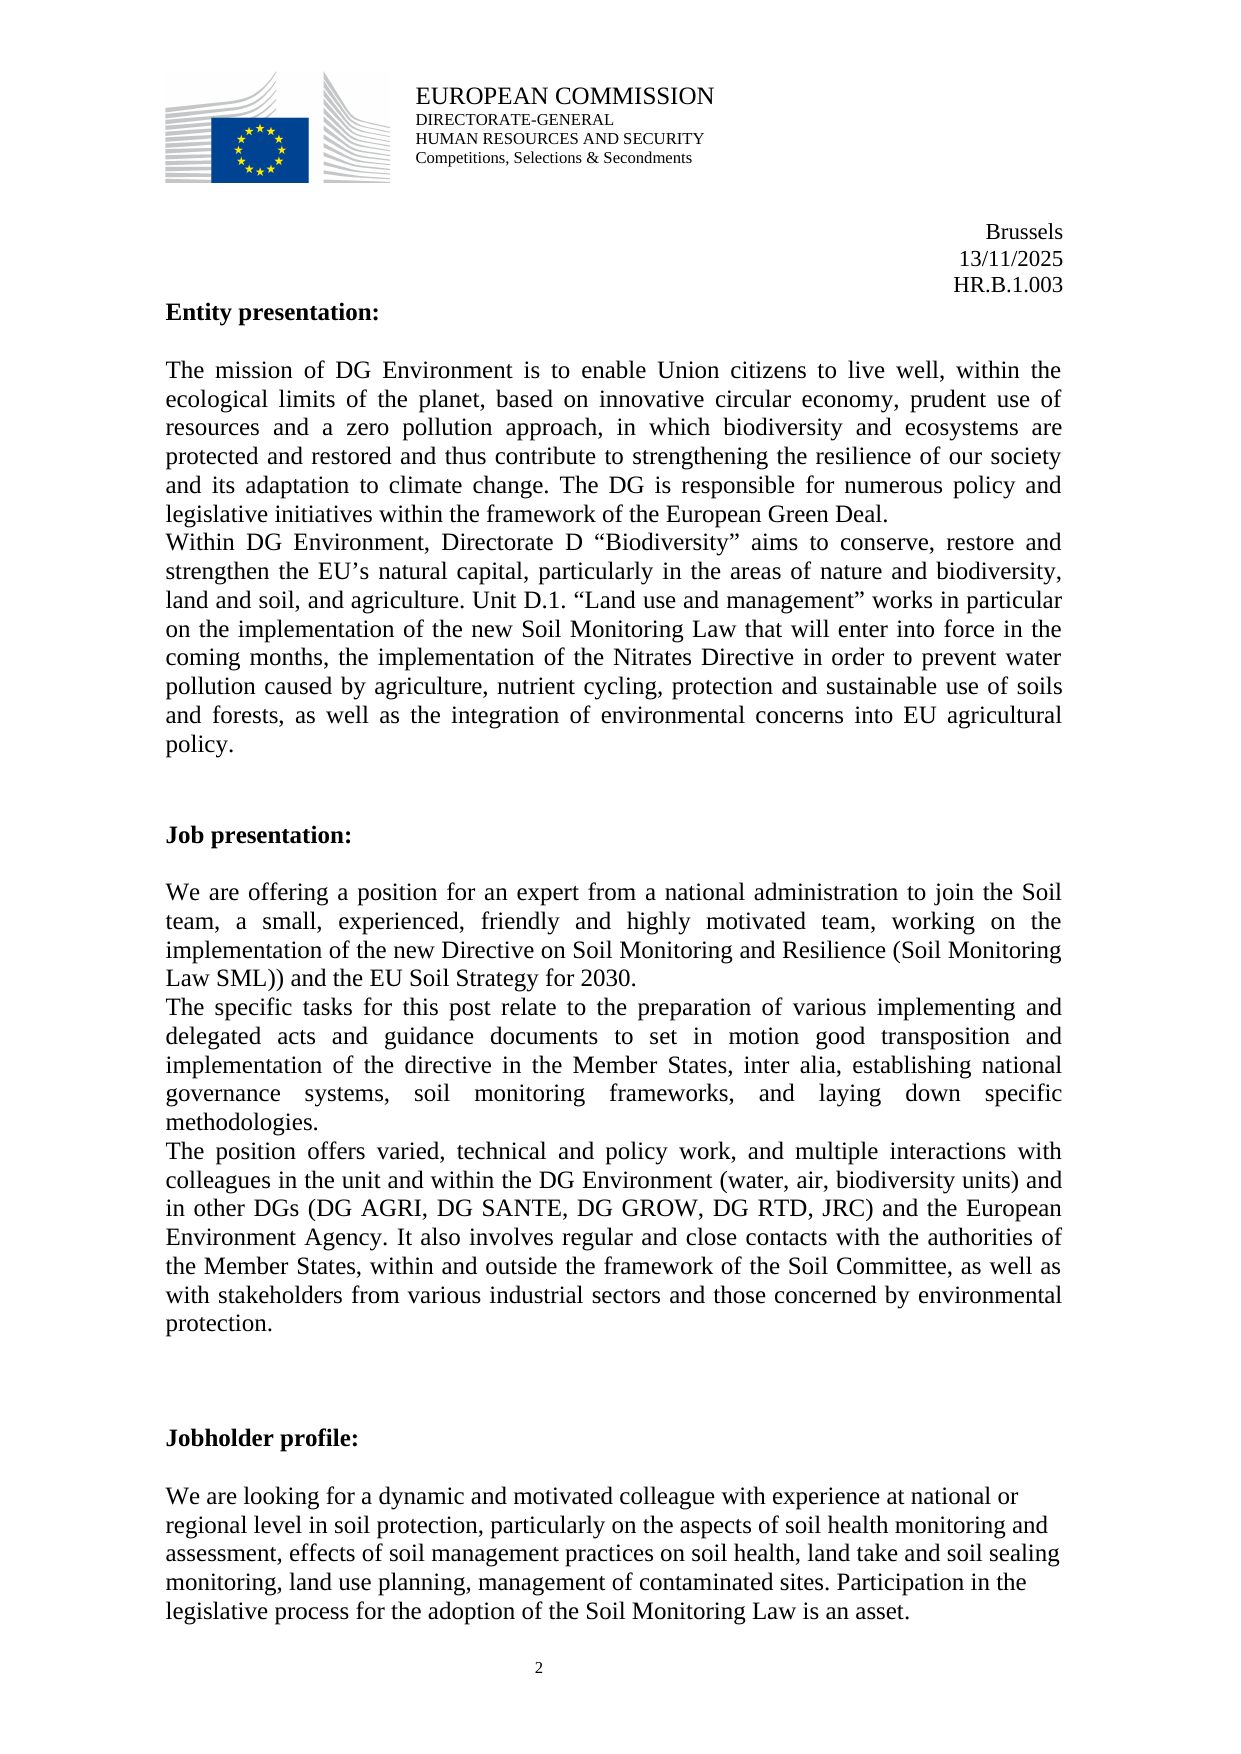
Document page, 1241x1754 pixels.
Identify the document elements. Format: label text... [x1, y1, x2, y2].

text Jobholder profile: [165, 1423, 1063, 1452]
text Job presentation: [165, 820, 1063, 848]
text The position offers varied, technical and policy work, and multiple interactions with colleagues in the unit and within the DG Environment (water, air, biodiversity units) and in other DGs (DG AGRI, DG SANTE, DG GROW, DG RTD, JRC) and the European Environment Agency. It also involves regular and close contacts with the authorities of the Member States, within and outside the framework of the Soil Committee, as well as with stakeholders from various industrial sectors and those concerned by environmental protection. [165, 1136, 1063, 1337]
text Within DG Environment, Directorate D “Biodiversity” aims to conserve, restore and strengthen the EU’s natural capital, particularly in the areas of nature and biodiversity, land and soil, and agriculture. Unit D.1. “Land use and management” works in particular on the implementation of the new Soil Monitoring Law that will enter into force in the coming months, the implementation of the Nitrates Directive in order to prevent water pollution caused by agriculture, nutrient cycling, protection and sustainable use of soils and forests, as well as the integration of environmental concerns into EU agricultural policy. [165, 527, 1063, 757]
text Entity presentation: [165, 297, 1063, 326]
text The specific tasks for this post relate to the preparation of various implementing and delegated acts and guidance documents to set in motion good transposition and implementation of the directive in the Member States, inter alia, establishing national governance systems, soil monitoring frameworks, and laying down specific methodologies. [165, 992, 1063, 1136]
text The mission of DG Environment is to enable Union citizens to live well, within the ecological limits of the planet, based on innovative circular economy, prudent use of resources and a zero pollution approach, in which biodiversity and ecosystems are protected and restored and thus contribute to strengthening the resilience of our society and its adaptation to climate change. The DG is responsible for numerous policy and legislative initiatives within the framework of the European Green Deal. [165, 355, 1063, 527]
text 13/11/2025 [165, 245, 1063, 271]
text Brussels [165, 134, 1063, 245]
picture [165, 71, 391, 183]
text HR.B.1.003 [165, 271, 1063, 297]
text We are offering a position for an expert from a national administration to join the Soil team, a small, experienced, friendly and highly motivated team, working on the implementation of the new Directive on Soil Monitoring and Resilience (Soil Monitoring Law SML)) and the EU Soil Strategy for 2030. [165, 877, 1063, 992]
text We are looking for a dynamic and motivated colleague with experience at national or regional level in soil protection, particularly on the aspects of soil health monitoring and assessment, effects of soil management practices on soil health, land take and soil sealing monitoring, land use planning, management of contaminated sites. Participation in the legislative process for the adoption of the Soil Monitoring Law is an asset. [165, 1481, 1063, 1625]
